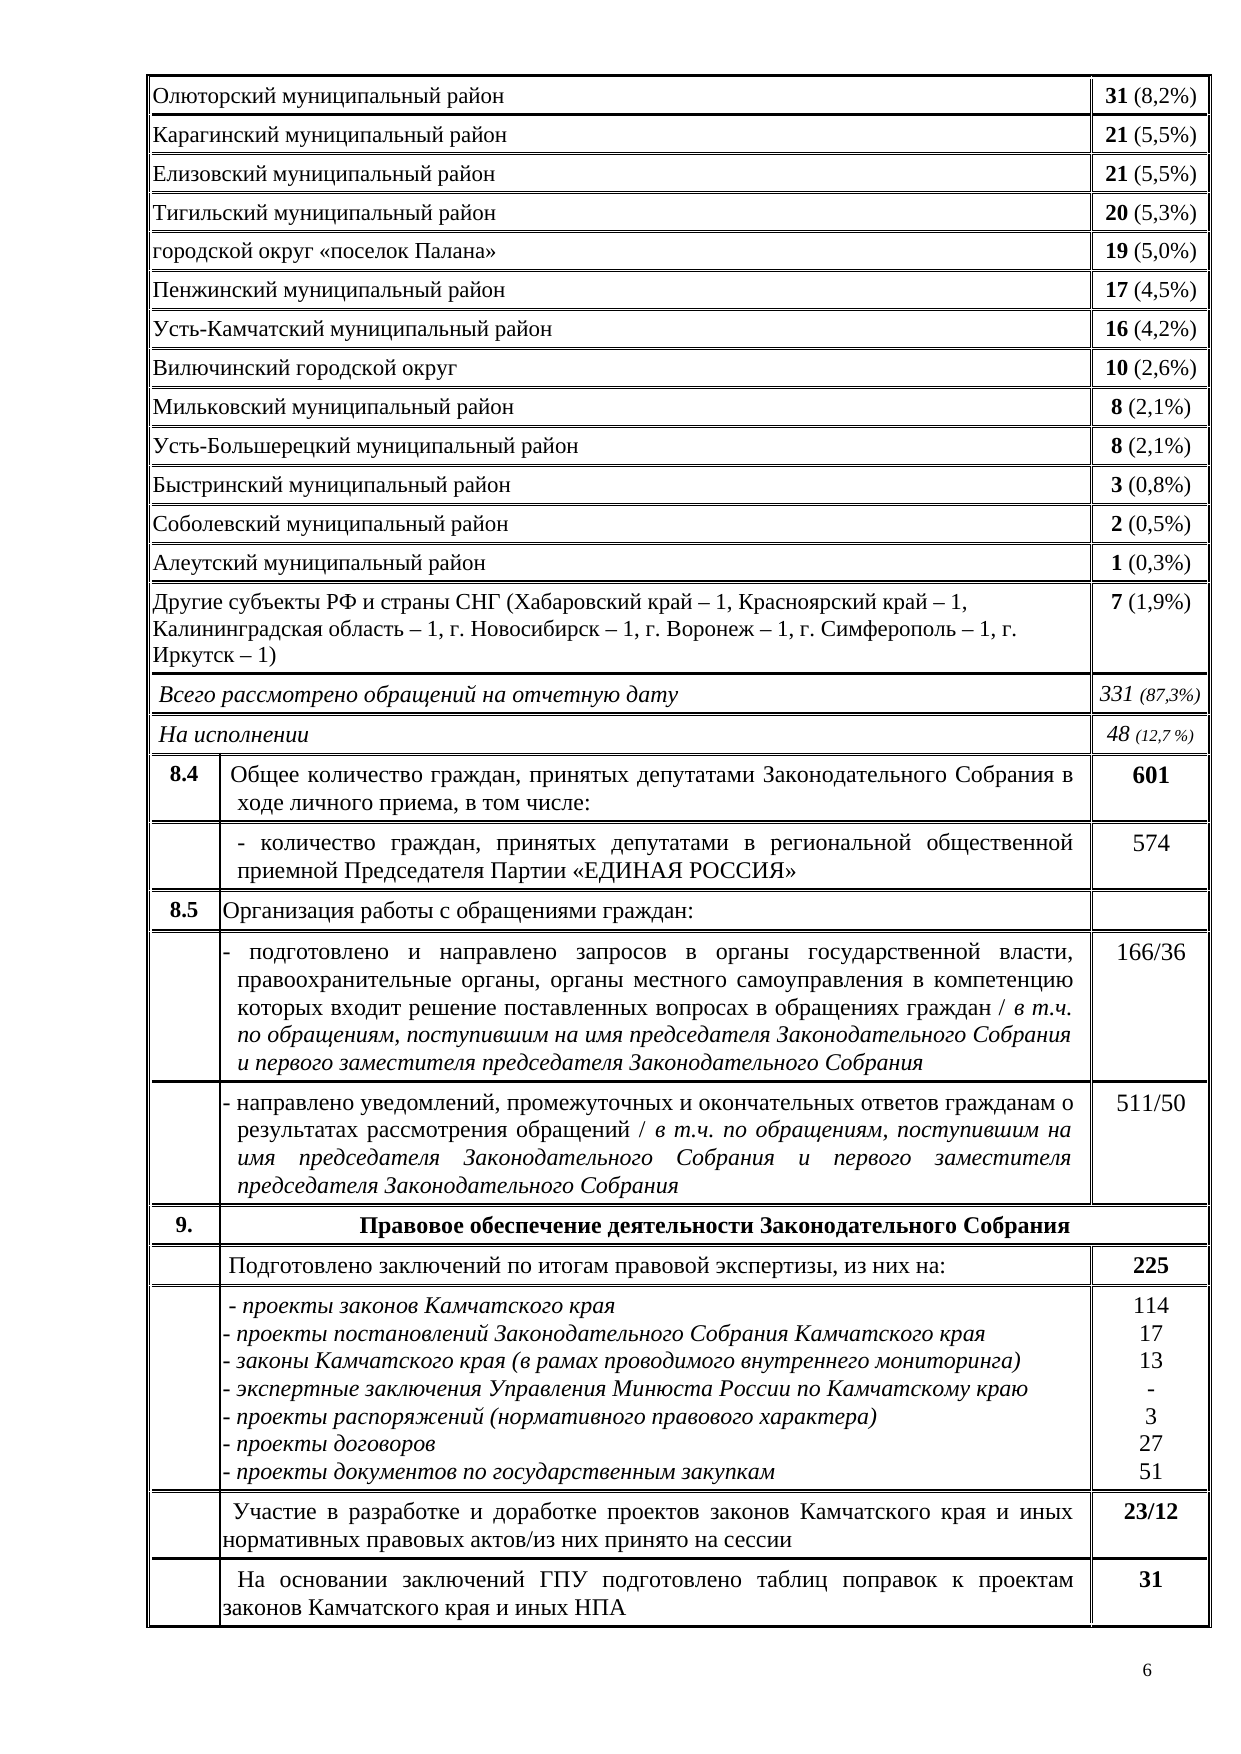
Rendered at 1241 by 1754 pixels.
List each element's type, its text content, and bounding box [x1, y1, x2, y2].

table_cell [150, 929, 219, 1080]
table_cell 31 [1092, 1557, 1208, 1625]
table_cell 331 (87,3%) [1093, 672, 1208, 712]
table_cell 8 (2,1%) [1092, 386, 1210, 424]
table_cell - подготовлено и направлено запросов в органы государственной власти, правоохранительные органы, органы местного самоуправления в компетенцию которых входит решение поставленных вопросах в обращениях граждан / в т.ч. по обращениям, поступившим на имя председателя Законодательного Собрания и первого заместителя председателя Законодательного Собрания [221, 933, 1090, 1080]
table_cell [1093, 888, 1209, 929]
table_cell Соболевский муниципальный район [150, 503, 1090, 541]
table_cell 20 (5,3%) [1092, 191, 1210, 230]
table_cell [150, 1489, 219, 1557]
table_cell Карагинский муниципальный район [148, 113, 1090, 152]
table_cell 9. [150, 1203, 219, 1243]
table_cell 2 (0,5%) [1093, 503, 1209, 541]
table_cell 19 (5,0%) [1092, 230, 1210, 269]
table_cell Олюторский муниципальный район [150, 77, 1092, 113]
table_cell 21 (5,5%) [1093, 113, 1210, 152]
table_cell Алеутский муниципальный район [150, 541, 1090, 580]
table_cell Всего рассмотрено обращений на отчетную дату [150, 672, 1090, 712]
table_cell Правовое обеспечение деятельности Законодательного Собрания [221, 1203, 1209, 1243]
table_cell 16 (4,2%) [1092, 308, 1210, 347]
table_cell 114 17 13 - 3 27 51 [1093, 1284, 1209, 1489]
table_cell На исполнении [150, 712, 1090, 752]
table_cell - количество граждан, принятых депутатами в региональной общественной приемной Председателя Партии «ЕДИНАЯ РОССИЯ» [221, 824, 1090, 888]
table_cell Организация работы с обращениями граждан: [221, 892, 1090, 929]
table_cell Подготовлено заключений по итогам правовой экспертизы, из них на: [221, 1247, 1090, 1283]
table_cell Тигильский муниципальный район [148, 191, 1092, 230]
table_cell 17 (4,5%) [1092, 269, 1210, 308]
table_cell 574 [1093, 820, 1209, 888]
table_cell Мильковский муниципальный район [148, 386, 1092, 424]
table_cell Усть-Большерецкий муниципальный район [150, 425, 1090, 463]
table_cell 3 (0,8%) [1093, 464, 1209, 502]
table_cell 48 (12,7 %) [1093, 712, 1209, 752]
table_cell 10 (2,6%) [1092, 347, 1210, 386]
table_cell [150, 1557, 219, 1625]
table_cell 225 [1093, 1243, 1209, 1283]
table_cell 23/12 [1093, 1489, 1209, 1557]
table_cell [150, 1243, 219, 1283]
table_cell Другие субъекты РФ и страны СНГ (Хабаровский край – 1, Красноярский край – 1, Калининградская область – 1, г. Новосибирск – 1, г. Воронеж – 1, г. Симферополь – 1, г. Иркутск – 1) [150, 580, 1090, 672]
table_cell [150, 820, 219, 888]
table_cell Вилючинский городской округ [148, 347, 1092, 386]
table_cell [150, 1284, 219, 1489]
table_cell - проекты законов Камчатского края - проекты постановлений Законодательного Собрания Камчатского края - законы Камчатского края (в рамах проводимого внутреннего мониторинга) - экспертные заключения Управления Минюста России по Камчатскому краю - проекты распоряжений (нормативного правового характера) - проекты договоров - проекты документов по государственным закупкам [221, 1287, 1090, 1489]
table_cell 166/36 [1093, 929, 1209, 1080]
table_cell Быстринский муниципальный район [150, 464, 1090, 502]
table_cell [150, 1080, 219, 1203]
table_cell Елизовский муниципальный район [148, 152, 1092, 191]
table_cell 511/50 [1093, 1080, 1208, 1203]
table_cell 8 (2,1%) [1093, 425, 1209, 463]
table_cell 7 (1,9%) [1093, 580, 1209, 672]
table_cell городской округ «поселок Палана» [148, 230, 1092, 269]
table_cell Пенжинский муниципальный район [148, 269, 1092, 308]
table_cell 8.4 [150, 753, 219, 820]
table_cell Общее количество граждан, принятых депутатами Законодательного Собрания в ходе личного приема, в том числе: [221, 756, 1090, 820]
table_cell 31 (8,2%) [1092, 77, 1208, 113]
table_cell На основании заключений ГПУ подготовлено таблиц поправок к проектам законов Камчатского края и иных НПА [221, 1560, 1092, 1625]
table_cell 601 [1093, 753, 1209, 820]
table_cell Участие в разработке и доработке проектов законов Камчатского края и иных нормативных правовых актов/из них принято на сессии [221, 1493, 1090, 1557]
table_cell Усть-Камчатский муниципальный район [148, 308, 1092, 347]
table_cell 1 (0,3%) [1093, 541, 1209, 580]
table_cell - направлено уведомлений, промежуточных и окончательных ответов гражданам о результатах рассмотрения обращений / в т.ч. по обращениям, поступившим на имя председателя Законодательного Собрания и первого заместителя председателя Законодательного Собрания [221, 1083, 1090, 1203]
table_cell 8.5 [150, 888, 219, 929]
table_cell 21 (5,5%) [1092, 152, 1210, 191]
